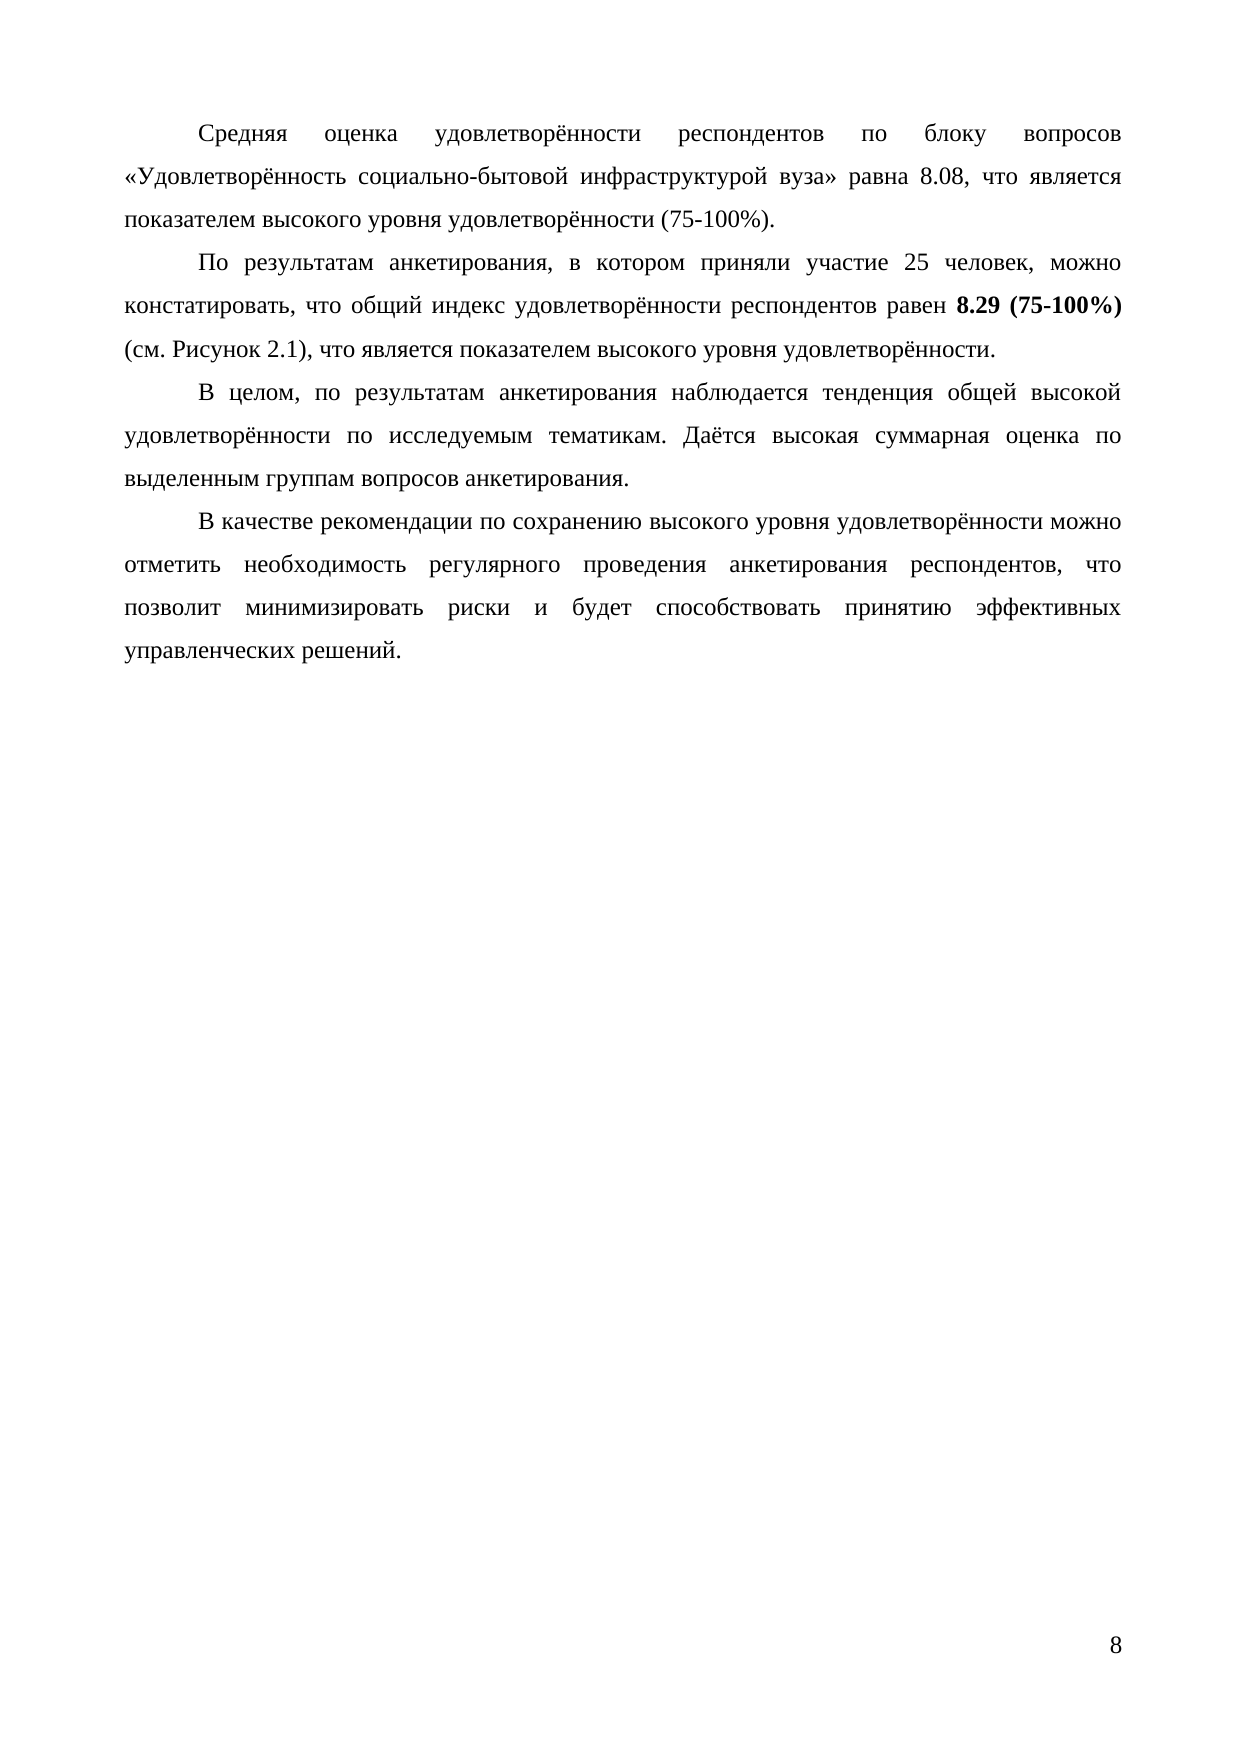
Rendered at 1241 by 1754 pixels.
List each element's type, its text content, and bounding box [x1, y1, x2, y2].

text В качестве рекомендации по сохранению высокого уровня удовлетворённости можно отметить необходимость регулярного проведения анкетирования респондентов, что позволит минимизировать риски и будет способствовать принятию эффективных управленческих решений. [124, 506, 1122, 664]
text В целом, по результатам анкетирования наблюдается тенденция общей высокой удовлетворённости по исследуемым тематикам. Даётся высокая суммарная оценка по выделенным группам вопросов анкетирования. [124, 377, 1122, 492]
text Средняя оценка удовлетворённости респондентов по блоку вопросов «Удовлетворённость социально-бытовой инфраструктурой вуза» равна 8.08, что является показателем высокого уровня удовлетворённости (75-100%). [124, 118, 1122, 233]
text По результатам анкетирования, в котором приняли участие 25 человек, можно констатировать, что общий индекс удовлетворённости респондентов равен 8.29 (75-100%) (см. Рисунок 2.1), что является показателем высокого уровня удовлетворённости. [124, 247, 1122, 362]
